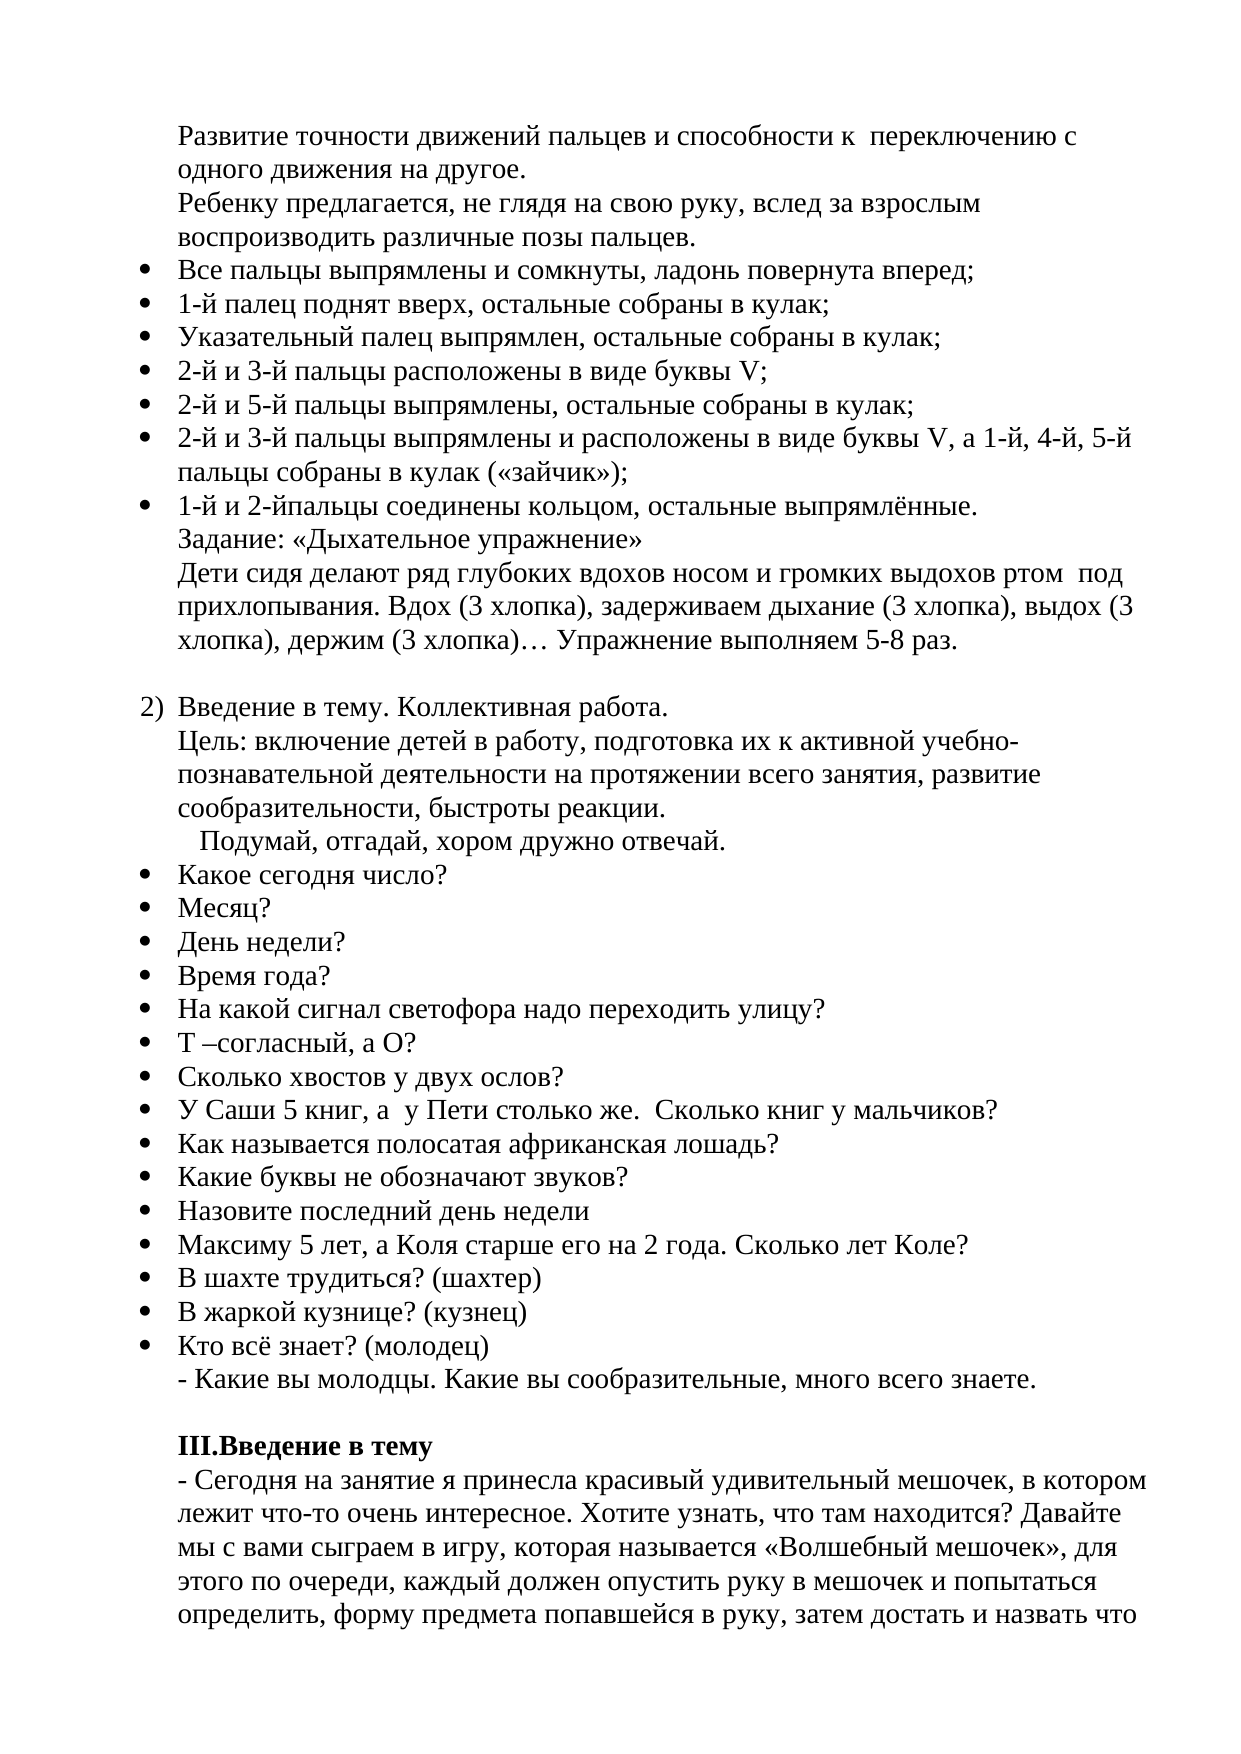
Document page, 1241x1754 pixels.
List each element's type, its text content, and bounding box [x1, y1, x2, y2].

list Какие буквы не обозначают звуков? [140, 1159, 1152, 1193]
list У Саши 5 книг, а у Пети столько же. Сколько книг у мальчиков? [140, 1092, 1152, 1126]
list День недели? [140, 924, 1152, 958]
list 2-й и 3-й пальцы расположены в виде буквы V; [140, 353, 1152, 387]
list 1-й палец поднят вверх, остальные собраны в кулак; [140, 286, 1152, 319]
text III.Введение в тему [177, 1428, 1152, 1462]
list Т –согласный, а О? [140, 1025, 1152, 1059]
list Назовите последний день недели [140, 1193, 1152, 1227]
list 1-й и 2-йпальцы соединены кольцом, остальные выпрямлённые. [140, 488, 1152, 521]
list Максиму 5 лет, а Коля старше его на 2 года. Сколько лет Коле? [140, 1227, 1152, 1261]
list 2-й и 5-й пальцы выпрямлены, остальные собраны в кулак; [140, 387, 1152, 421]
text Дети сидя делают ряд глубоких вдохов носом и громких выдохов ртом под прихлопывания. Вдох (3 хлопка), задерживаем дыхание (3 хлопка), выдох (3 хлопка), держим (3 хлопка)… Упражнение выполняем 5-8 раз. [177, 555, 1152, 656]
list Месяц? [140, 890, 1152, 924]
list Сколько хвостов у двух ослов? [140, 1059, 1152, 1092]
list На какой сигнал светофора надо переходить улицу? [140, 991, 1152, 1025]
list Ребенку предлагается, не глядя на свою руку, вслед за взрослым воспроизводить различные позы пальцев. [177, 185, 1152, 252]
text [177, 1462, 1152, 1630]
list Цель: включение детей в работу, подготовка их к активной учебно-познавательной деятельности на протяжении всего занятия, развитие сообразительности, быстроты реакции. [177, 723, 1152, 823]
list В жаркой кузнице? (кузнец) [140, 1294, 1152, 1328]
list Все пальцы выпрямлены и сомкнуты, ладонь повернута вперед; [140, 252, 1152, 286]
list Время года? [140, 958, 1152, 991]
list Введение в тему. Коллективная работа. [140, 689, 1152, 723]
list Указательный палец выпрямлен, остальные собраны в кулак; [140, 319, 1152, 353]
list В шахте трудиться? (шахтер) [140, 1261, 1152, 1294]
list Подумай, отгадай, хором дружно отвечай. [177, 823, 1152, 857]
list Развитие точности движений пальцев и способности к переключению с одного движения на другое. [177, 118, 1152, 185]
text Задание: «Дыхательное упражнение» [177, 521, 1152, 555]
list Как называется полосатая африканская лошадь? [140, 1126, 1152, 1159]
list Какое сегодня число? [140, 857, 1152, 890]
list Кто всё знает? (молодец) [140, 1328, 1152, 1361]
list 2-й и 3-й пальцы выпрямлены и расположены в виде буквы V, а 1-й, 4-й, 5-й пальцы собраны в кулак («зайчик»); [140, 421, 1152, 488]
list - Какие вы молодцы. Какие вы сообразительные, много всего знаете. [177, 1361, 1152, 1395]
